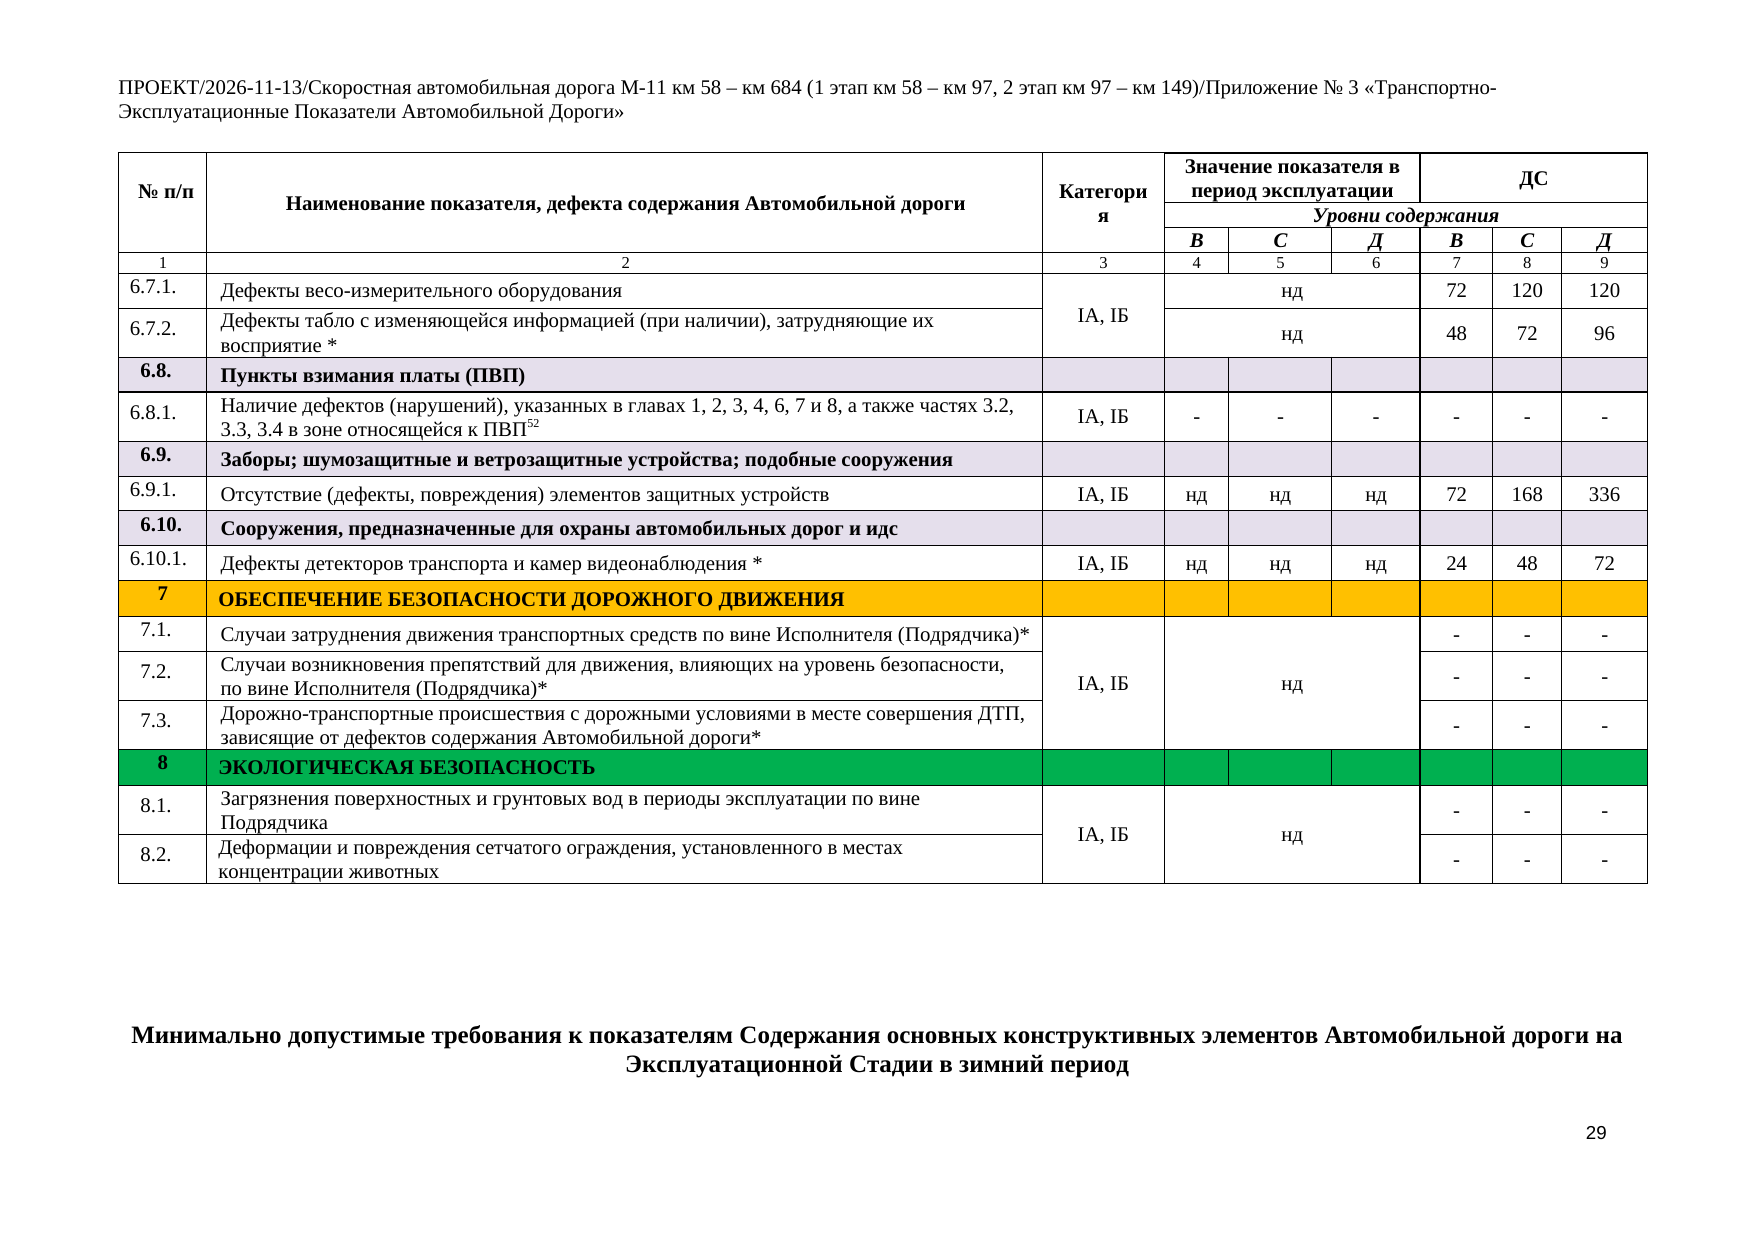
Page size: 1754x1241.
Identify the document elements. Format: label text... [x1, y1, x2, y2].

table_cell 72 [1421, 477, 1492, 510]
table_cell Случаи затруднения движения транспортных средств по вине Исполнителя (Подрядчика)* [207, 617, 1042, 651]
table_cell [1229, 750, 1331, 785]
table_cell 120 [1562, 274, 1647, 307]
table_cell 1 [119, 253, 206, 272]
table_cell [119, 358, 206, 391]
table_cell [119, 274, 206, 307]
table_cell - [1562, 786, 1647, 834]
table_cell 24 [1421, 546, 1492, 580]
table_cell [119, 393, 206, 441]
table_cell нд [1165, 274, 1419, 307]
table_header Наименование показателя, дефекта содержания Автомобильной дороги [207, 153, 1042, 252]
table_cell С [1229, 228, 1331, 252]
table_cell [1043, 581, 1164, 616]
table_cell [1043, 750, 1164, 785]
table_cell [1562, 581, 1647, 616]
table_cell [1165, 442, 1228, 476]
table_cell [119, 835, 206, 883]
table_cell нд [1165, 309, 1419, 357]
table_cell - [1493, 652, 1561, 700]
table_cell нд [1332, 477, 1419, 510]
table_cell [1421, 442, 1492, 476]
table_cell Отсутствие (дефекты, повреждения) элементов защитных устройств [207, 477, 1042, 510]
table_cell [1562, 511, 1647, 545]
table_cell 72 [1493, 309, 1561, 357]
table_cell [1165, 511, 1228, 545]
table_cell [1229, 442, 1331, 476]
table_cell [1421, 358, 1492, 391]
table_cell [1229, 511, 1331, 545]
table_cell IA, IБ [1043, 786, 1164, 883]
table_cell [119, 652, 206, 700]
table_cell 7 [1421, 253, 1492, 272]
table_cell 120 [1493, 274, 1561, 307]
table_cell [119, 511, 206, 545]
table_cell - [1493, 393, 1561, 441]
table_cell - [1421, 393, 1492, 441]
table_cell 96 [1562, 309, 1647, 357]
table_cell - [1562, 617, 1647, 651]
table_cell [1493, 358, 1561, 391]
table_cell - [1165, 393, 1228, 441]
table_cell - [1421, 786, 1492, 834]
table_cell [1562, 442, 1647, 476]
table_cell 9 [1562, 253, 1647, 272]
table_cell [1229, 358, 1331, 391]
table_cell - [1421, 617, 1492, 651]
table_cell Дефекты детекторов транспорта и камер видеонаблюдения * [207, 546, 1042, 580]
table_cell [1562, 358, 1647, 391]
table_cell нд [1165, 477, 1228, 510]
table_cell - [1421, 701, 1492, 749]
table_cell [1562, 750, 1647, 785]
table_cell - [1421, 835, 1492, 883]
table_cell нд [1165, 617, 1419, 749]
table_cell [119, 309, 206, 357]
table_header № п/п [119, 153, 206, 252]
table_cell IA, IБ [1043, 617, 1164, 749]
table_cell - [1229, 393, 1331, 441]
table_cell Дефекты табло с изменяющейся информацией (при наличии), затрудняющие их восприятие * [207, 309, 1042, 357]
table_cell Сооружения, предназначенные для охраны автомобильных дорог и идс [207, 511, 1042, 545]
table_cell Дефекты весо-измерительного оборудования [207, 274, 1042, 307]
table_cell 48 [1421, 309, 1492, 357]
table_cell нд [1229, 546, 1331, 580]
table_cell [1493, 442, 1561, 476]
table_cell [119, 546, 206, 580]
table_cell [1229, 581, 1331, 616]
table_cell [1165, 750, 1228, 785]
table_cell [119, 701, 206, 749]
table_header Значение показателя в период эксплуатации [1165, 154, 1419, 202]
table_cell [1043, 358, 1164, 391]
table_cell [1493, 581, 1561, 616]
table_cell нд [1165, 546, 1228, 580]
table_cell [1043, 442, 1164, 476]
table_cell [1332, 511, 1419, 545]
table_cell 6 [1332, 253, 1419, 272]
table_cell Пункты взимания платы (ПВП) [207, 358, 1042, 391]
table_cell [1332, 358, 1419, 391]
table_cell - [1421, 652, 1492, 700]
table_cell - [1332, 393, 1419, 441]
table_cell нд [1165, 786, 1419, 883]
table_cell 2 [207, 253, 1042, 272]
table_cell [119, 786, 206, 834]
table_cell Заборы; шумозащитные и ветрозащитные устройства; подобные сооружения [207, 442, 1042, 476]
text Минимально допустимые требования к показателям Содержания основных конструктивных элементов Автомобильной дороги на Эксплуатационной Стадии в зимний период [118, 1020, 1636, 1078]
table_cell [119, 442, 206, 476]
table_cell - [1562, 701, 1647, 749]
table_cell нд [1229, 477, 1331, 510]
table_cell 3 [1043, 253, 1164, 272]
table_cell - [1562, 835, 1647, 883]
table_cell 72 [1562, 546, 1647, 580]
table_cell Наличие дефектов (нарушений), указанных в главах 1, 2, 3, 4, 6, 7 и 8, а также частях 3.2, 3.3, 3.4 в зоне относящейся к ПВП [207, 393, 1042, 441]
table_cell Д [1332, 228, 1419, 252]
table_header ДС [1421, 154, 1647, 202]
table_cell 4 [1165, 253, 1228, 272]
table_cell [1421, 511, 1492, 545]
table_cell [1332, 442, 1419, 476]
table_cell IA, IБ [1043, 477, 1164, 510]
table_cell [119, 617, 206, 651]
table_cell [1332, 750, 1419, 785]
table_cell - [1493, 786, 1561, 834]
table_cell [1421, 581, 1492, 616]
table_cell - [1493, 835, 1561, 883]
table_cell IA, IБ [1043, 393, 1164, 441]
table_cell В [1421, 228, 1492, 252]
table_cell IA, IБ [1043, 546, 1164, 580]
table_cell IA, IБ [1043, 274, 1164, 357]
table_cell 168 [1493, 477, 1561, 510]
table_cell С [1493, 228, 1561, 252]
table_cell [119, 477, 206, 510]
table_cell [1043, 511, 1164, 545]
table_cell 5 [1229, 253, 1331, 272]
table_cell Д [1562, 228, 1647, 252]
table_header Категория [1043, 153, 1164, 252]
table_cell - [1562, 393, 1647, 441]
table_cell Дорожно-транспортные происшествия с дорожными условиями в месте совершения ДТП, зависящие от дефектов содержания Автомобильной дороги* [207, 701, 1042, 749]
table_cell [1493, 750, 1561, 785]
table_cell - [1493, 617, 1561, 651]
table_cell [1332, 581, 1419, 616]
table_cell Загрязнения поверхностных и грунтовых вод в периоды эксплуатации по вине Подрядчика [207, 786, 1042, 834]
table_cell [1165, 358, 1228, 391]
table_cell Деформации и повреждения сетчатого ограждения, установленного в местах концентрации животных [207, 835, 1042, 883]
table_cell 8 [119, 750, 206, 785]
table_cell - [1493, 701, 1561, 749]
table_cell [1165, 581, 1228, 616]
table_cell 48 [1493, 546, 1561, 580]
table_cell ОБЕСПЕЧЕНИЕ БЕЗОПАСНОСТИ ДОРОЖНОГО ДВИЖЕНИЯ [207, 581, 1042, 616]
table_cell ЭКОЛОГИЧЕСКАЯ БЕЗОПАСНОСТЬ [207, 750, 1042, 785]
table_cell Случаи возникновения препятствий для движения, влияющих на уровень безопасности, по вине Исполнителя (Подрядчика)* [207, 652, 1042, 700]
table_cell [1421, 750, 1492, 785]
table_cell 7 [119, 581, 206, 616]
table_cell Уровни содержания [1165, 203, 1647, 227]
table_cell [1493, 511, 1561, 545]
table_cell 336 [1562, 477, 1647, 510]
table_cell 72 [1421, 274, 1492, 307]
table_cell 8 [1493, 253, 1561, 272]
table_cell нд [1332, 546, 1419, 580]
table_cell - [1562, 652, 1647, 700]
table_cell В [1165, 228, 1228, 252]
